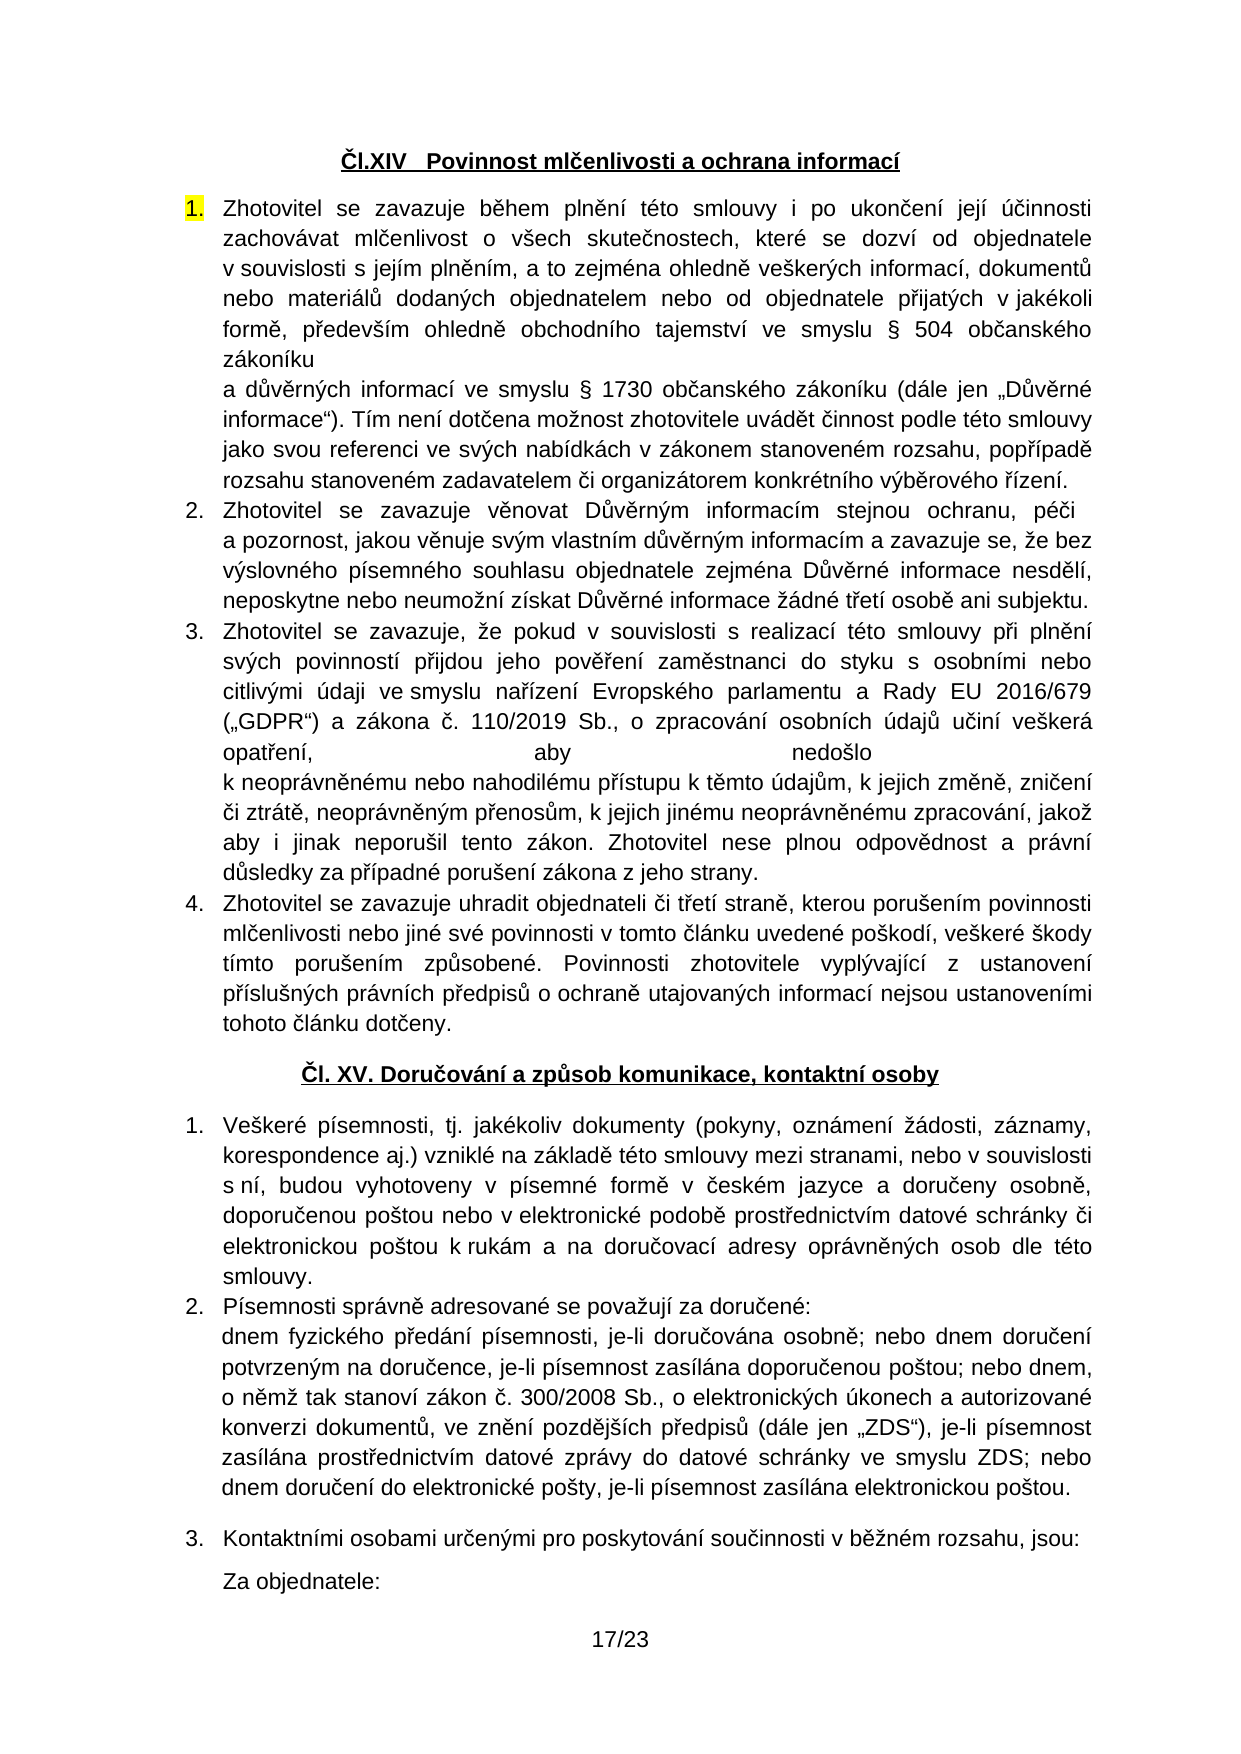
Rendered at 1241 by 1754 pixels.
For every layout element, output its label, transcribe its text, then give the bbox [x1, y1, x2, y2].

list Zhotovitel se zavazuje, že pokud v souvislosti s realizací této smlouvy při plnění svých povinností přijdou jeho pověření zaměstnanci do styku s osobními nebo citlivými údaji ve smyslu nařízení Evropského parlamentu a Rady EU 2016/679 („GDPR“) a zákona č. 110/2019 Sb., o zpracování osobních údajů učiní veškerá opatření, aby nedošlo k neoprávněnému nebo nahodilému přístupu k těmto údajům, k jejich změně, zničení či ztrátě, neoprávněným přenosům, k jejich jinému neoprávněnému zpracování, jakož aby i jinak neporušil tento zákon. Zhotovitel nese plnou odpovědnost a právní důsledky za případné porušení zákona z jeho strany. [185, 618, 1093, 886]
list Písemnosti správně adresované se považují za doručené: [185, 1293, 1093, 1319]
text Za objednatele: [186, 1568, 1093, 1594]
list Kontaktními osobami určenými pro poskytování součinnosti v běžném rozsahu, jsou: [185, 1525, 1093, 1552]
list Zhotovitel se zavazuje během plnění této smlouvy i po ukončení její účinnosti zachovávat mlčenlivost o všech skutečnostech, které se dozví od objednatele v souvislosti s jejím plněním, a to zejména ohledně veškerých informací, dokumentů nebo materiálů dodaných objednatelem nebo od objednatele přijatých v jakékoli formě, především ohledně obchodního tajemství ve smyslu § 504 občanského zákoníku a důvěrných informací ve smyslu § 1730 občanského zákoníku (dále jen „Důvěrné informace“). Tím není dotčena možnost zhotovitele uvádět činnost podle této smlouvy jako svou referenci ve svých nabídkách v zákonem stanoveném rozsahu, popřípadě rozsahu stanoveném zadavatelem či organizátorem konkrétního výběrového řízení. [185, 195, 1093, 493]
text dnem fyzického předání písemnosti, je-li doručována osobně; nebo dnem doručení potvrzeným na doručence, je-li písemnost zasílána doporučenou poštou; nebo dnem, o němž tak stanoví zákon č. 300/2008 Sb., o elektronických úkonech a autorizované konverzi dokumentů, ve znění pozdějších předpisů (dále jen „ZDS“), je-li písemnost zasílána prostřednictvím datové zprávy do datové schránky ve smyslu ZDS; nebo dnem doručení do elektronické pošty, je-li písemnost zasílána elektronickou poštou. [221, 1323, 1093, 1501]
text Čl. XV. Doručování a způsob komunikace, kontaktní osoby [148, 1061, 1093, 1088]
text Čl.XIV Povinnost mlčenlivosti a ochrana informací [148, 148, 1093, 174]
list Zhotovitel se zavazuje věnovat Důvěrným informacím stejnou ochranu, péči a pozornost, jakou věnuje svým vlastním důvěrným informacím a zavazuje se, že bez výslovného písemného souhlasu objednatele zejména Důvěrné informace nesdělí, neposkytne nebo neumožní získat Důvěrné informace žádné třetí osobě ani subjektu. [185, 497, 1093, 614]
list Zhotovitel se zavazuje uhradit objednateli či třetí straně, kterou porušením povinnosti mlčenlivosti nebo jiné své povinnosti v tomto článku uvedené poškodí, veškeré škody tímto porušením způsobené. Povinnosti zhotovitele vyplývající z ustanovení příslušných právních předpisů o ochraně utajovaných informací nejsou ustanoveními tohoto článku dotčeny. [185, 889, 1093, 1037]
list Veškeré písemnosti, tj. jakékoliv dokumenty (pokyny, oznámení žádosti, záznamy, korespondence aj.) vzniklé na základě této smlouvy mezi stranami, nebo v souvislosti s ní, budou vyhotoveny v písemné formě v českém jazyce a doručeny osobně, doporučenou poštou nebo v elektronické podobě prostřednictvím datové schránky či elektronickou poštou k rukám a na doručovací adresy oprávněných osob dle této smlouvy. [185, 1112, 1093, 1289]
